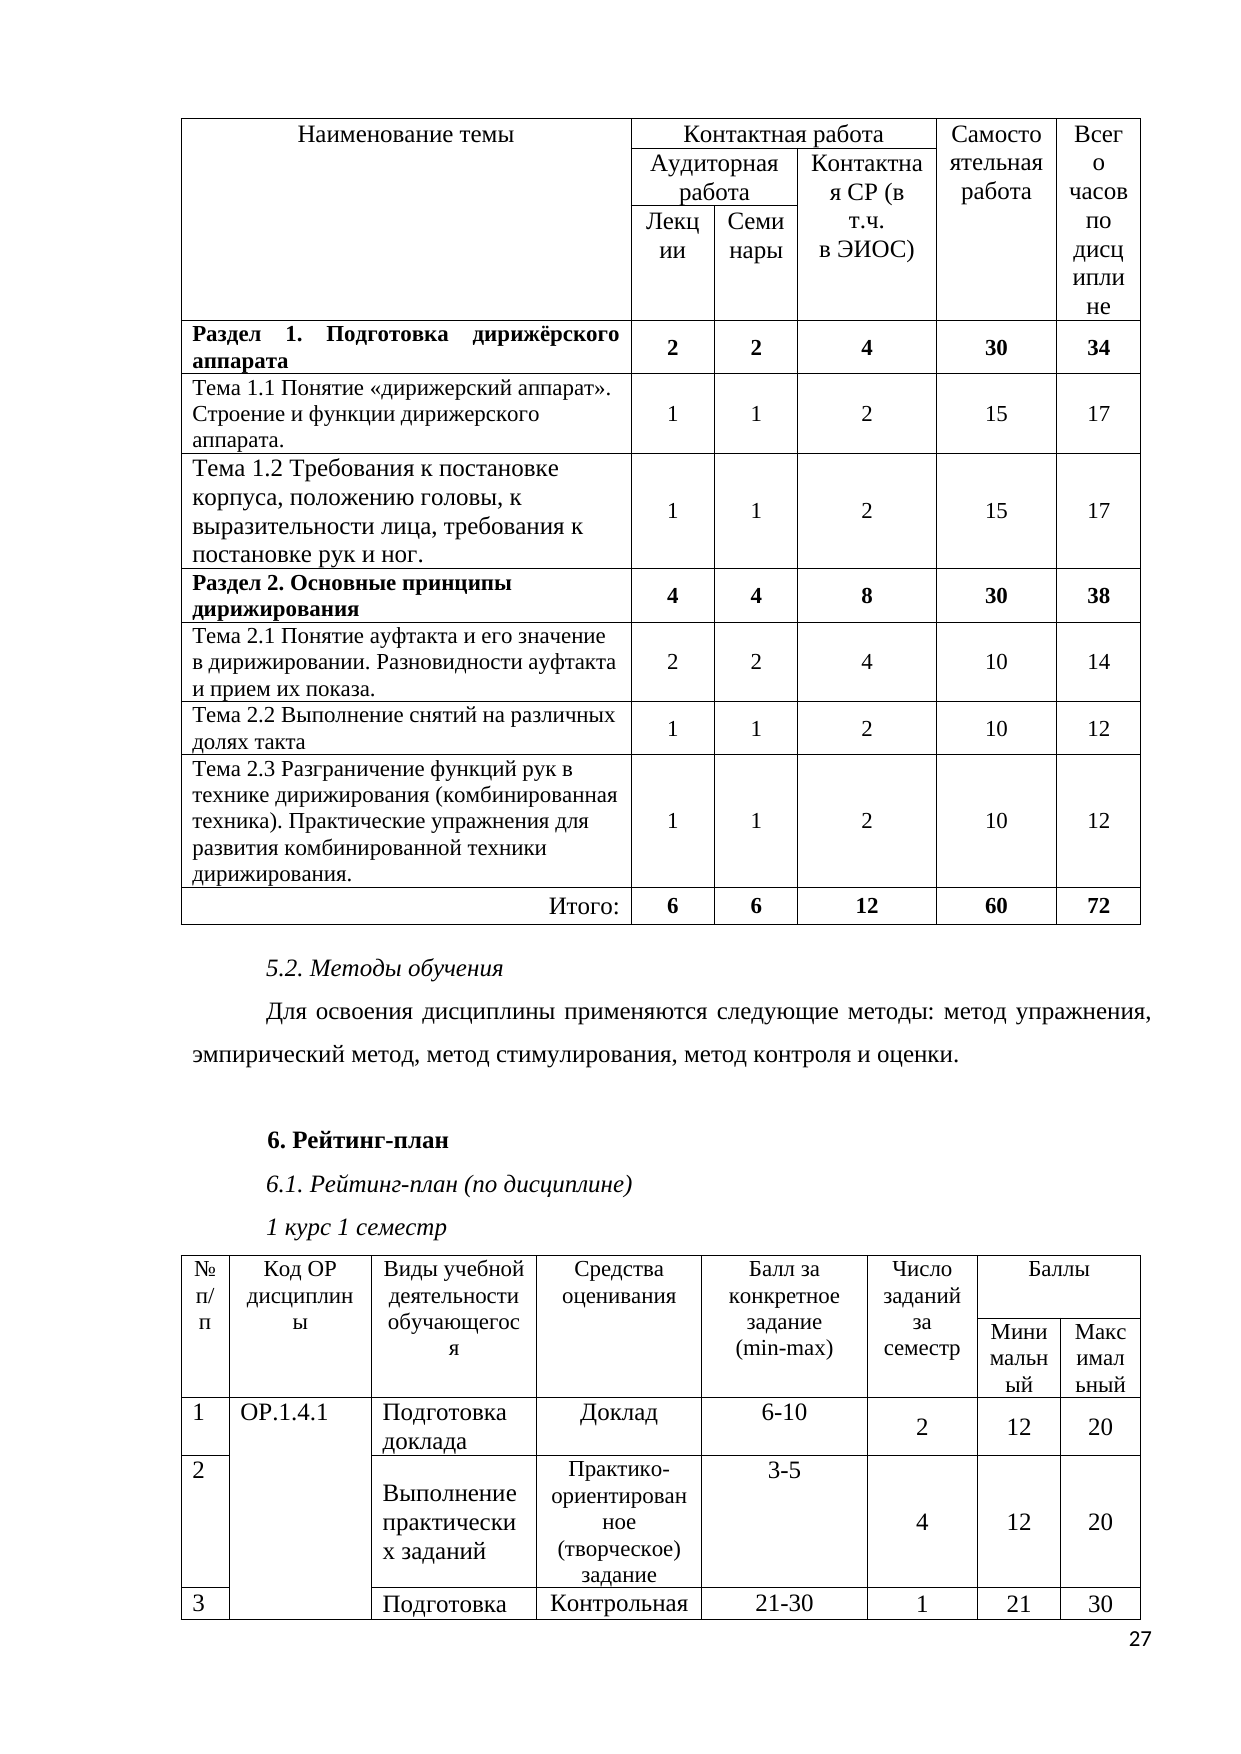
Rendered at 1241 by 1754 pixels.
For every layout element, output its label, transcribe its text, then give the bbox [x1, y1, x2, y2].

table_cell 60 [937, 888, 1056, 924]
table_cell Выполнение практических заданий [372, 1456, 536, 1587]
text 6.1. Рейтинг-план (по дисциплине) [192, 1169, 1152, 1197]
table_cell 10 [937, 623, 1056, 701]
table_cell 1 [715, 755, 797, 887]
table_cell 2 [182, 1456, 229, 1587]
table_cell 15 [937, 454, 1056, 568]
table_header Баллы [978, 1256, 1140, 1317]
table_cell 1 [715, 702, 797, 754]
table_cell 21 [978, 1588, 1060, 1618]
table_cell 30 [1061, 1588, 1140, 1618]
table_header Самостоятельная работа [937, 119, 1056, 320]
text 6. Рейтинг-план [192, 1126, 1152, 1154]
text Для освоения дисциплины применяются следующие методы: метод упражнения, эмпирический метод, метод стимулирования, метод контроля и оценки. [192, 996, 1152, 1068]
table_cell 1 [715, 374, 797, 453]
table_header Средства оценивания [537, 1256, 701, 1397]
table_header Виды учебной деятельности обучающегося [372, 1256, 536, 1397]
table_cell 20 [1061, 1398, 1140, 1455]
table_cell Тема 2.2 Выполнение снятий на различных долях такта [182, 702, 631, 754]
table_cell 2 [715, 623, 797, 701]
table_cell Тема 2.3 Разграничение функций рук в технике дирижирования (комбинированная техника). Практические упражнения для развития комбинированной техники дирижирования. [182, 755, 631, 887]
table_cell 2 [868, 1398, 977, 1455]
table_cell 1 [632, 702, 714, 754]
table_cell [372, 1588, 536, 1618]
table_cell Тема 1.1 Понятие «дирижерский аппарат». Строение и функции дирижерского аппарата. [182, 374, 631, 453]
table_cell 2 [798, 755, 936, 887]
table_cell 8 [798, 569, 936, 621]
table_cell 17 [1057, 374, 1140, 453]
table_header Балл за конкретное задание (min-max) [702, 1256, 867, 1397]
table_cell 12 [1057, 702, 1140, 754]
table_cell 21-30 [702, 1588, 867, 1618]
table_cell Минимальный [978, 1319, 1060, 1397]
table_cell 17 [1057, 454, 1140, 568]
table_cell Максимальный [1061, 1319, 1140, 1397]
table_cell Лекции [632, 206, 714, 320]
table_cell 10 [937, 755, 1056, 887]
table_cell 6 [715, 888, 797, 924]
table_cell 2 [798, 702, 936, 754]
table_cell 20 [1061, 1456, 1140, 1587]
table_header Наименование темы [182, 119, 631, 320]
table_cell 38 [1057, 569, 1140, 621]
table_cell Тема 2.1 Понятие ауфтакта и его значение в дирижировании. Разновидности ауфтакта и прием их показа. [182, 623, 631, 701]
table_cell 4 [715, 569, 797, 621]
table_header Число заданий за семестр [868, 1256, 977, 1397]
table_cell 15 [937, 374, 1056, 453]
table_cell Тема 1.2 Требования к постановке корпуса, положению головы, к выразительности лица, требования к постановке рук и ног. [182, 454, 631, 568]
table_cell 1 [632, 755, 714, 887]
table_cell 12 [798, 888, 936, 924]
table_cell ОР.1.4.1 [230, 1398, 371, 1618]
text 1 курс 1 семестр [192, 1212, 1152, 1241]
table_cell 30 [937, 569, 1056, 621]
table_cell Раздел 1. Подготовка дирижёрского аппарата [182, 321, 631, 373]
table_header Код ОР дисциплины [230, 1256, 371, 1397]
table_cell 12 [1057, 755, 1140, 887]
table_cell 1 [715, 454, 797, 568]
table_header № п/п [182, 1256, 229, 1397]
table_cell 34 [1057, 321, 1140, 373]
table_cell Семинары [715, 206, 797, 320]
table_cell 12 [978, 1398, 1060, 1455]
table_cell Подготовка доклада [372, 1398, 536, 1455]
table_cell 1 [632, 454, 714, 568]
text 5.2. Методы обучения [192, 953, 1152, 982]
table_cell 4 [798, 321, 936, 373]
table_cell 1 [868, 1588, 977, 1618]
table_cell 10 [937, 702, 1056, 754]
table_cell 14 [1057, 623, 1140, 701]
table_cell 30 [937, 321, 1056, 373]
table_cell 6 [632, 888, 714, 924]
table_header Контактная работа [632, 119, 936, 147]
table_cell Практико-ориентированное (творческое) задание [537, 1456, 701, 1587]
table_cell 4 [798, 623, 936, 701]
table_cell 1 [182, 1398, 229, 1455]
table_cell 6-10 [702, 1398, 867, 1455]
table_cell 72 [1057, 888, 1140, 924]
table_cell 2 [632, 321, 714, 373]
table_cell Итого: [182, 888, 631, 924]
table_cell 2 [715, 321, 797, 373]
table_cell 3-5 [702, 1456, 867, 1587]
table_cell Раздел 2. Основные принципы дирижирования [182, 569, 631, 621]
table_cell Контрольная работа [537, 1588, 701, 1618]
table_cell Доклад [537, 1398, 701, 1455]
table_cell 4 [868, 1456, 977, 1587]
table_cell 2 [632, 623, 714, 701]
table_header Всего часов по дисциплине [1057, 119, 1140, 320]
table_cell 3 [182, 1588, 229, 1618]
table_cell 1 [632, 374, 714, 453]
table_cell Контактная СР (в т.ч. в ЭИОС) [798, 149, 936, 320]
table_cell 4 [632, 569, 714, 621]
table_cell Аудиторная работа [632, 149, 797, 205]
table_cell 2 [798, 454, 936, 568]
table_cell 12 [978, 1456, 1060, 1587]
table_cell 2 [798, 374, 936, 453]
